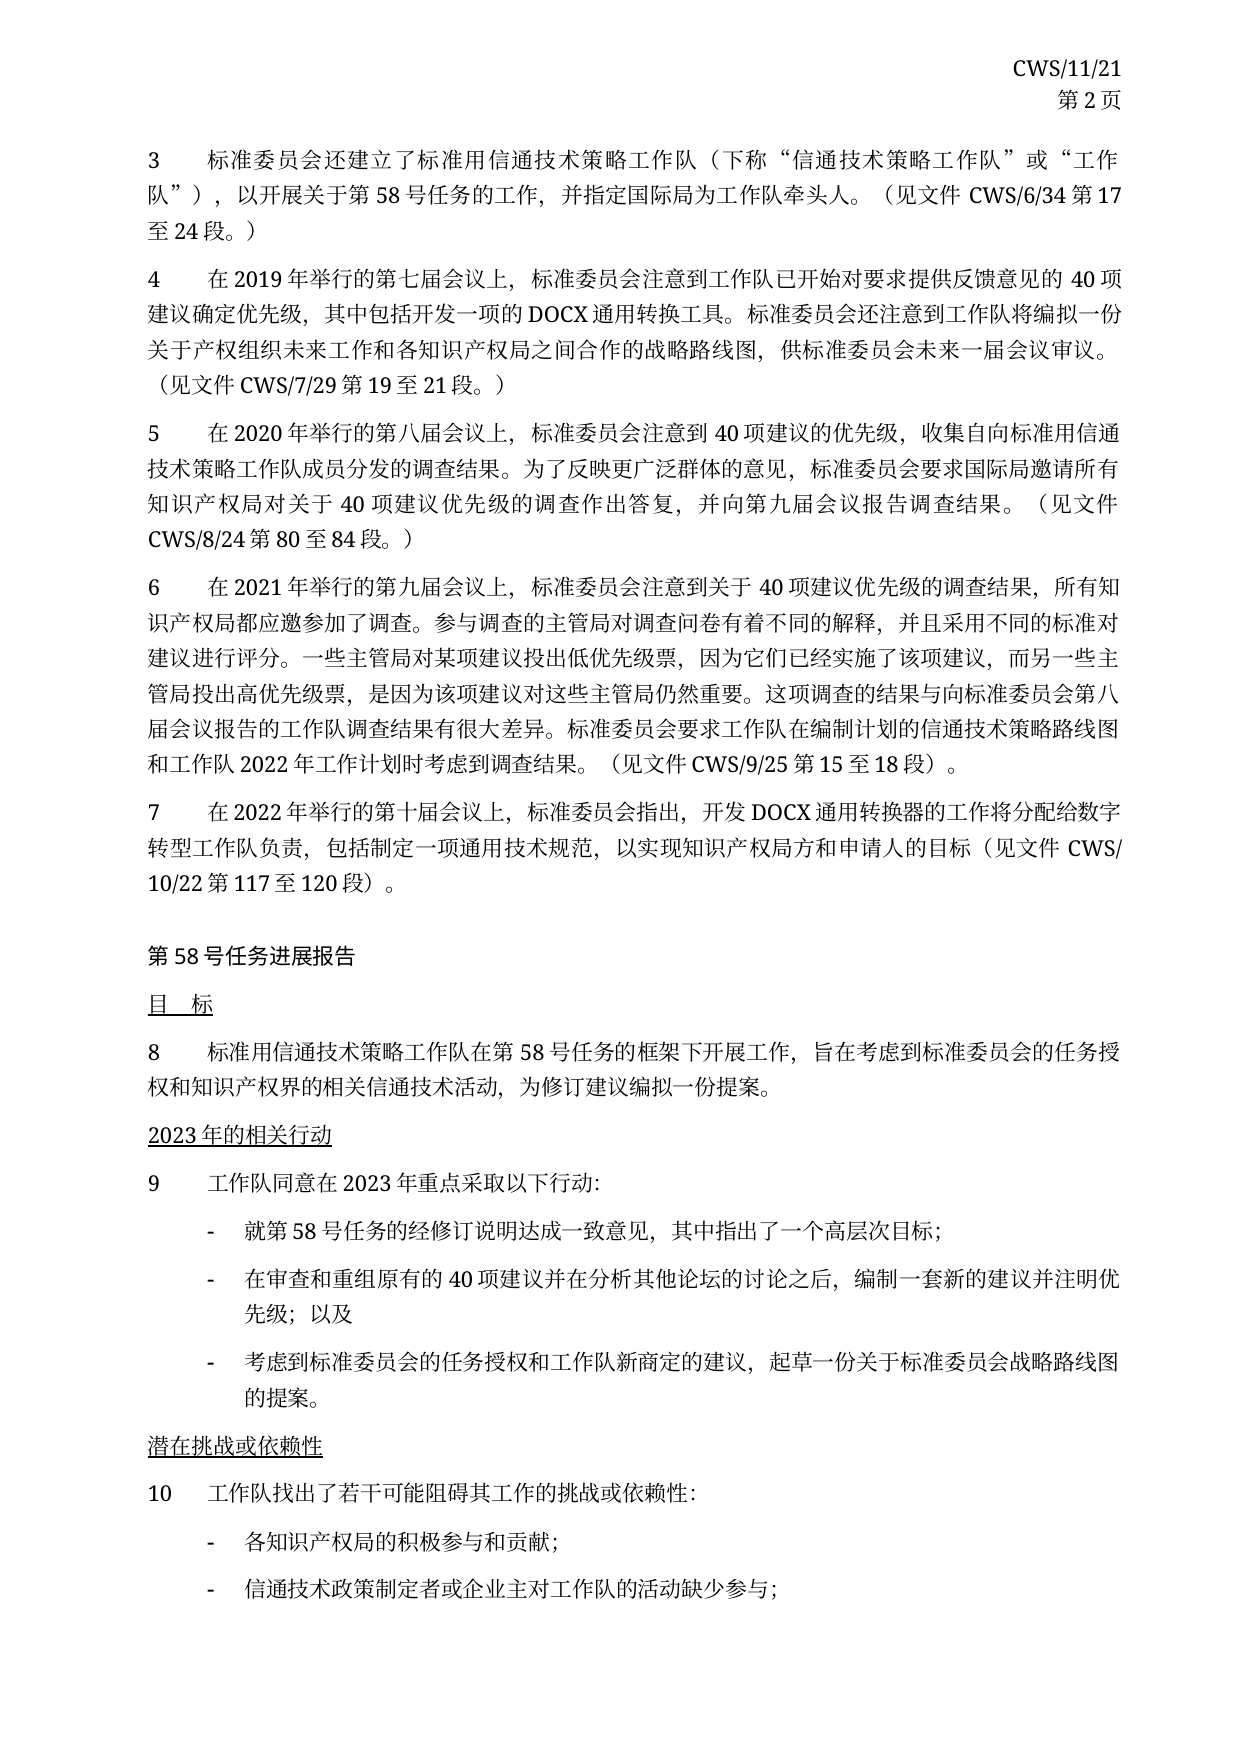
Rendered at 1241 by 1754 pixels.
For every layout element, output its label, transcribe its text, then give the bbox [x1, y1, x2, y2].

subtitle 2023年的相关行动 [148, 1114, 1122, 1150]
text 标准用信通技术策略工作队在第58号任务的框架下开展工作，旨在考虑到标准委员会的任务授权和知识产权界的相关信通技术活动，为修订建议编拟一份提案。 [148, 1031, 1122, 1102]
text 在2021年举行的第九届会议上，标准委员会注意到关于40项建议优先级的调查结果，所有知识产权局都应邀参加了调查。参与调查的主管局对调查问卷有着不同的解释，并且采用不同的标准对建议进行评分。一些主管局对某项建议投出低优先级票，因为它们已经实施了该项建议，而另一些主管局投出高优先级票，是因为该项建议对这些主管局仍然重要。这项调查的结果与向标准委员会第八届会议报告的工作队调查结果有很大差异。标准委员会要求工作队在编制计划的信通技术策略路线图和工作队2022年工作计划时考虑到调查结果。（见文件CWS/9/25第15至18段）。 [148, 567, 1122, 779]
list 各知识产权局的积极参与和贡献； [207, 1521, 1122, 1556]
list 在审查和重组原有的40项建议并在分析其他论坛的讨论之后，编制一套新的建议并注明优先级；以及 [207, 1258, 1122, 1329]
text 工作队同意在2023年重点采取以下行动： [148, 1162, 1122, 1198]
text 工作队找出了若干可能阻碍其工作的挑战或依赖性： [148, 1473, 1122, 1508]
list 信通技术政策制定者或企业主对工作队的活动缺少参与； [207, 1569, 1122, 1604]
list 考虑到标准委员会的任务授权和工作队新商定的建议，起草一份关于标准委员会战略路线图的提案。 [207, 1342, 1122, 1412]
subtitle 第58号任务进展报告 [148, 935, 1122, 971]
text 在2022年举行的第十届会议上，标准委员会指出，开发DOCX通用转换器的工作将分配给数字转型工作队负责，包括制定一项通用技术规范，以实现知识产权局方和申请人的目标（见文件CWS/10/22第117至120段）。 [148, 792, 1122, 898]
text 在2020年举行的第八届会议上，标准委员会注意到40项建议的优先级，收集自向标准用信通技术策略工作队成员分发的调查结果。为了反映更广泛群体的意见，标准委员会要求国际局邀请所有知识产权局对关于40项建议优先级的调查作出答复，并向第九届会议报告调查结果。（见文件CWS/8/24第80至84段。） [148, 412, 1122, 554]
text 标准委员会还建立了标准用信通技术策略工作队（下称“信通技术策略工作队”或“工作队”），以开展关于第58号任务的工作，并指定国际局为工作队牵头人。（见文件CWS/6/34第17至24段。） [148, 139, 1122, 246]
subtitle 目 标 [148, 983, 1122, 1019]
list 就第58号任务的经修订说明达成一致意见，其中指出了一个高层次目标； [207, 1210, 1122, 1246]
subtitle 潜在挑战或依赖性 [148, 1425, 1122, 1460]
text 在2019年举行的第七届会议上，标准委员会注意到工作队已开始对要求提供反馈意见的40项建议确定优先级，其中包括开发一项的DOCX通用转换工具。标准委员会还注意到工作队将编拟一份关于产权组织未来工作和各知识产权局之间合作的战略路线图，供标准委员会未来一届会议审议。（见文件CWS/7/29第19至21段。） [148, 258, 1122, 400]
